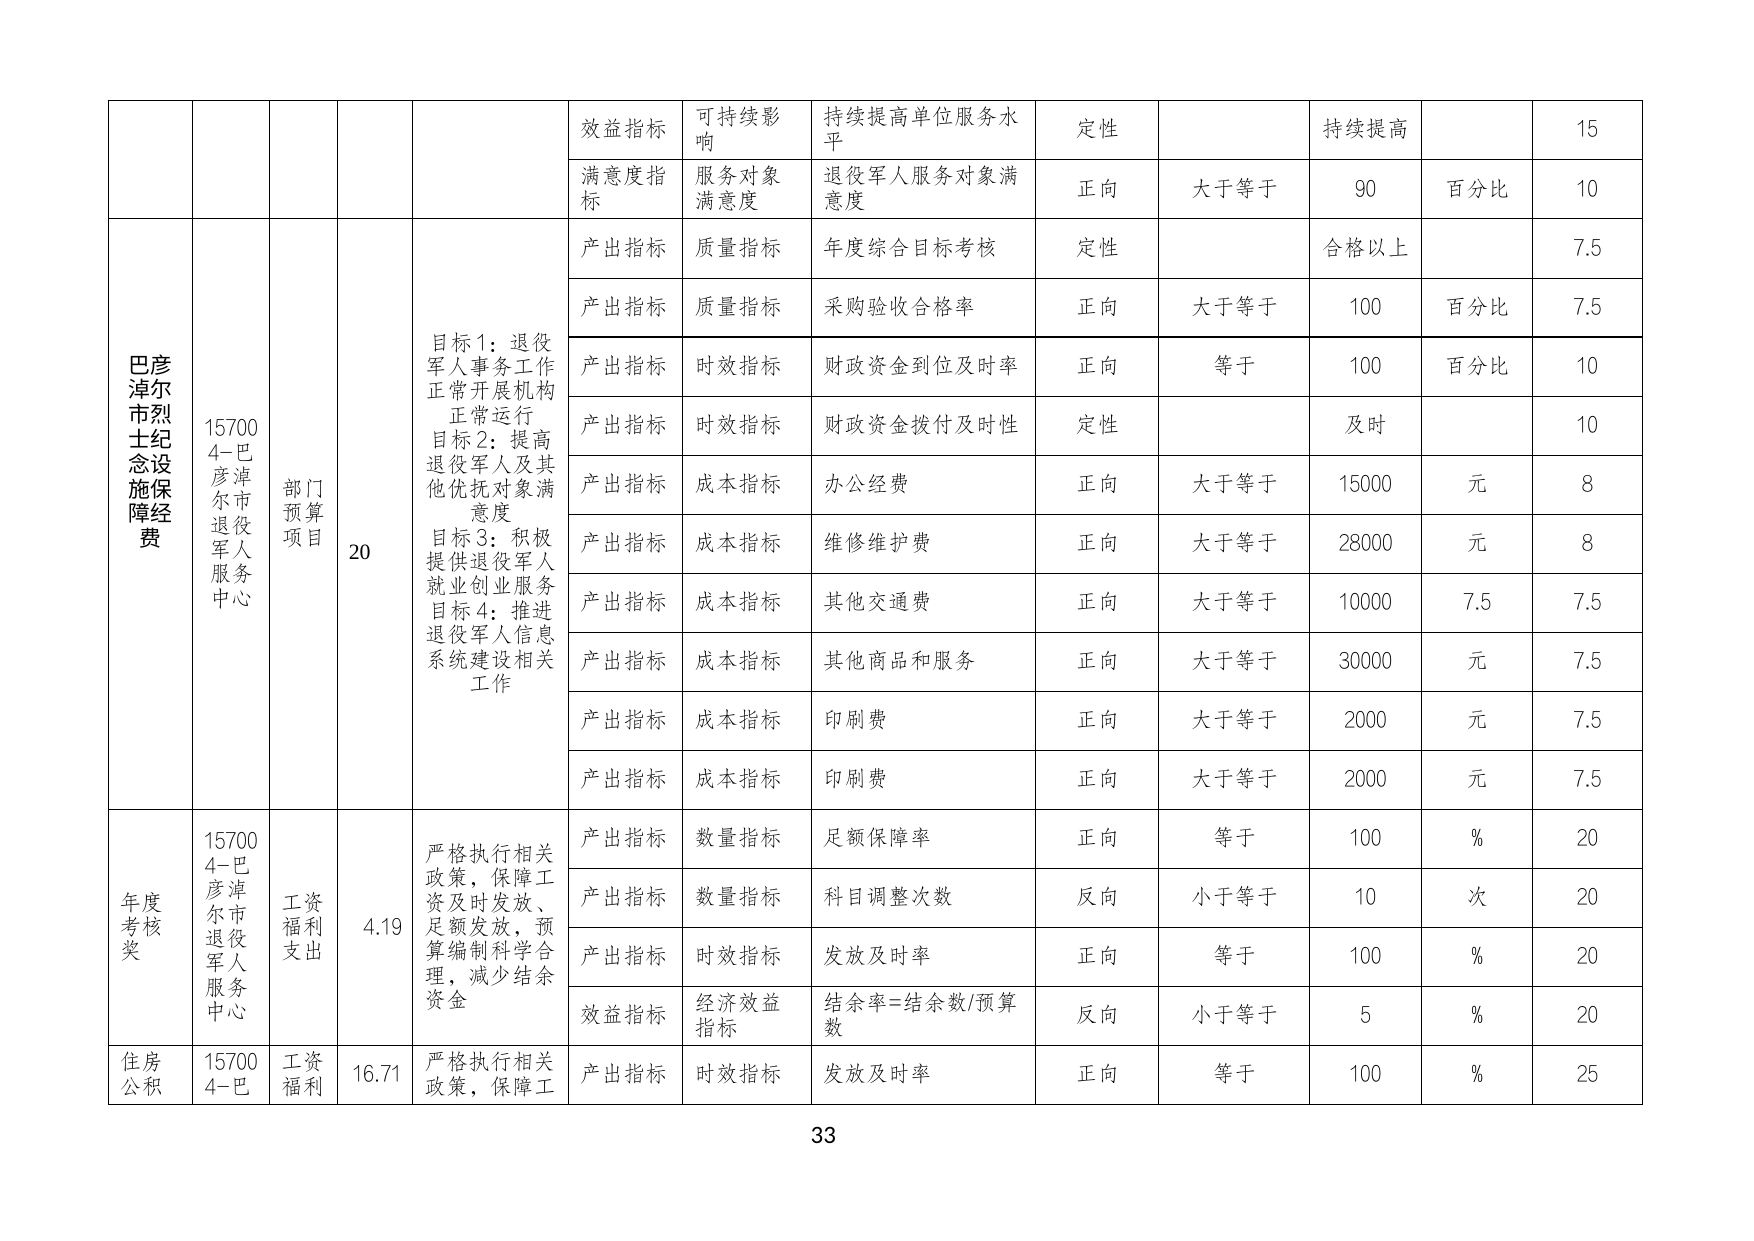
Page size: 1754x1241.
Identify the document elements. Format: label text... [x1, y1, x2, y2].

table_cell 10 [1310, 869, 1421, 927]
table_cell 100 [1310, 1046, 1421, 1104]
table_cell 数量指标 [683, 810, 811, 868]
table_cell 20 [338, 219, 412, 809]
table_cell 退役军人服务对象满意度 [812, 160, 1035, 218]
table_cell 2000 [1310, 751, 1421, 809]
table_cell 其他交通费 [812, 574, 1035, 632]
table_cell 发放及时率 [812, 928, 1035, 986]
table_cell 大于等于 [1159, 456, 1309, 514]
table_cell 10000 [1310, 574, 1421, 632]
table_cell 百分比 [1422, 160, 1532, 218]
table_cell [1159, 397, 1309, 454]
table_cell 成本指标 [683, 633, 811, 691]
table_cell 部门预算项目 [270, 219, 337, 809]
table_cell 4.19 [338, 810, 412, 1045]
table_cell 维修维护费 [812, 515, 1035, 573]
table_cell 8 [1533, 456, 1642, 514]
table_cell 可持续影响 [683, 101, 811, 159]
table_cell 时效指标 [683, 397, 811, 454]
table_cell 成本指标 [683, 456, 811, 514]
table_cell 定性 [1036, 101, 1158, 159]
table_cell 产出指标 [569, 633, 682, 691]
table_cell 产出指标 [569, 574, 682, 632]
table_cell 正向 [1036, 279, 1158, 336]
table_cell 10 [1533, 338, 1642, 396]
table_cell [413, 219, 568, 809]
table_cell 正向 [1036, 810, 1158, 868]
table_cell 20 [1533, 987, 1642, 1045]
table_cell 正向 [1036, 160, 1158, 218]
table_cell 巴彦淖尔市烈士纪念设施保障经费 [109, 219, 192, 809]
table_cell 年度考核奖 [109, 810, 192, 1045]
table_cell 质量指标 [683, 279, 811, 336]
table_cell % [1422, 928, 1532, 986]
table_cell 成本指标 [683, 515, 811, 573]
table_cell 正向 [1036, 751, 1158, 809]
table_cell 产出指标 [569, 456, 682, 514]
table_cell 财政资金拨付及时性 [812, 397, 1035, 454]
table_cell % [1422, 810, 1532, 868]
table_cell 7.5 [1533, 279, 1642, 336]
table_cell 小于等于 [1159, 869, 1309, 927]
table_cell 10 [1533, 160, 1642, 218]
table_cell 大于等于 [1159, 633, 1309, 691]
table_cell 服务对象满意度 [683, 160, 811, 218]
table_cell 成本指标 [683, 692, 811, 750]
table_cell 持续提高 [1310, 101, 1421, 159]
table_cell 结余率=结余数/预算数 [812, 987, 1035, 1045]
table_cell 产出指标 [569, 279, 682, 336]
table_cell 工资福利支出 [270, 1046, 337, 1104]
table_cell 财政资金到位及时率 [812, 338, 1035, 396]
table_cell 20 [1533, 928, 1642, 986]
table_cell 正向 [1036, 692, 1158, 750]
table_cell 严格执行相关政策，保障工资及时发放、足额发放，预算编制科学合理，减少结余资金 [413, 810, 568, 1045]
table_cell 办公经费 [812, 456, 1035, 514]
table_cell 等于 [1159, 928, 1309, 986]
table_cell 小于等于 [1159, 987, 1309, 1045]
table_cell 100 [1310, 279, 1421, 336]
table_cell 成本指标 [683, 751, 811, 809]
table_cell 10 [1533, 397, 1642, 454]
table_cell 产出指标 [569, 928, 682, 986]
table_cell 产出指标 [569, 397, 682, 454]
table_cell 产出指标 [569, 338, 682, 396]
table_cell 20 [1533, 810, 1642, 868]
table_cell 8 [1533, 515, 1642, 573]
table_cell 7.5 [1533, 633, 1642, 691]
table_cell 大于等于 [1159, 160, 1309, 218]
table_cell 大于等于 [1159, 515, 1309, 573]
table_cell 7.5 [1533, 219, 1642, 277]
table_cell 7.5 [1533, 692, 1642, 750]
table_cell 大于等于 [1159, 574, 1309, 632]
table_cell 正向 [1036, 574, 1158, 632]
table_cell 效益指标 [569, 101, 682, 159]
table_cell 定性 [1036, 397, 1158, 454]
table_cell 5 [1310, 987, 1421, 1045]
table_cell 百分比 [1422, 338, 1532, 396]
table_cell 年度综合目标考核 [812, 219, 1035, 277]
table_cell [1159, 101, 1309, 159]
table_cell 2000 [1310, 692, 1421, 750]
table_cell 百分比 [1422, 279, 1532, 336]
table_cell [1422, 219, 1532, 277]
table_cell 正向 [1036, 928, 1158, 986]
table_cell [193, 1046, 269, 1104]
table_cell 正向 [1036, 1046, 1158, 1104]
table_cell 16.71 [338, 1046, 412, 1104]
table_cell 时效指标 [683, 928, 811, 986]
table_cell 元 [1422, 692, 1532, 750]
table_cell 反向 [1036, 987, 1158, 1045]
table_cell 157004-巴彦淖尔市退役军人服务中心 [193, 810, 269, 1045]
table_cell 及时 [1310, 397, 1421, 454]
table_cell 100 [1310, 338, 1421, 396]
table_cell 数量指标 [683, 869, 811, 927]
table_cell 满意度指标 [569, 160, 682, 218]
table_cell 定性 [1036, 219, 1158, 277]
table_cell 产出指标 [569, 692, 682, 750]
table_cell 产出指标 [569, 751, 682, 809]
table_cell 成本指标 [683, 574, 811, 632]
table_cell 住房公积金 [109, 1046, 192, 1104]
table_cell 15 [1533, 101, 1642, 159]
table_cell % [1422, 987, 1532, 1045]
table_cell 元 [1422, 633, 1532, 691]
table_cell 大于等于 [1159, 751, 1309, 809]
table_cell 时效指标 [683, 338, 811, 396]
table_cell 正向 [1036, 633, 1158, 691]
table_cell 等于 [1159, 338, 1309, 396]
table_cell 7.5 [1533, 751, 1642, 809]
table_cell 足额保障率 [812, 810, 1035, 868]
table_cell 效益指标 [569, 987, 682, 1045]
table_cell 次 [1422, 869, 1532, 927]
table_cell [1422, 397, 1532, 454]
table_cell 大于等于 [1159, 279, 1309, 336]
table_cell 反向 [1036, 869, 1158, 927]
table_cell 采购验收合格率 [812, 279, 1035, 336]
table_cell 20 [1533, 869, 1642, 927]
table_cell 100 [1310, 810, 1421, 868]
table_cell 7.5 [1422, 574, 1532, 632]
table_cell [1422, 101, 1532, 159]
table_cell 正向 [1036, 338, 1158, 396]
table_cell 其他商品和服务 [812, 633, 1035, 691]
table_cell 7.5 [1533, 574, 1642, 632]
table_cell 产出指标 [569, 219, 682, 277]
table_cell 产出指标 [569, 869, 682, 927]
table_cell 元 [1422, 456, 1532, 514]
table_cell 等于 [1159, 1046, 1309, 1104]
table_cell % [1422, 1046, 1532, 1104]
table_cell 印刷费 [812, 692, 1035, 750]
table_cell 25 [1533, 1046, 1642, 1104]
table_cell 合格以上 [1310, 219, 1421, 277]
table_cell [1159, 219, 1309, 277]
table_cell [413, 1046, 568, 1104]
table_cell 印刷费 [812, 751, 1035, 809]
table_cell 发放及时率 [812, 1046, 1035, 1104]
table_cell 等于 [1159, 810, 1309, 868]
table_cell 质量指标 [683, 219, 811, 277]
table_cell 90 [1310, 160, 1421, 218]
table_cell 正向 [1036, 456, 1158, 514]
table_cell 科目调整次数 [812, 869, 1035, 927]
table_cell 28000 [1310, 515, 1421, 573]
table_cell 产出指标 [569, 810, 682, 868]
table_cell 元 [1422, 515, 1532, 573]
table_cell 大于等于 [1159, 692, 1309, 750]
table_cell 15000 [1310, 456, 1421, 514]
table_cell 产出指标 [569, 515, 682, 573]
table_cell 正向 [1036, 515, 1158, 573]
table_cell 30000 [1310, 633, 1421, 691]
table_cell 元 [1422, 751, 1532, 809]
table_cell 产出指标 [569, 1046, 682, 1104]
table_cell 157004-巴彦淖尔市退役军人服务中心 [193, 219, 269, 809]
table_cell 工资福利支出 [270, 810, 337, 1045]
table_cell 100 [1310, 928, 1421, 986]
table_cell 时效指标 [683, 1046, 811, 1104]
table_cell 经济效益指标 [683, 987, 811, 1045]
table_cell 持续提高单位服务水平 [812, 101, 1035, 159]
